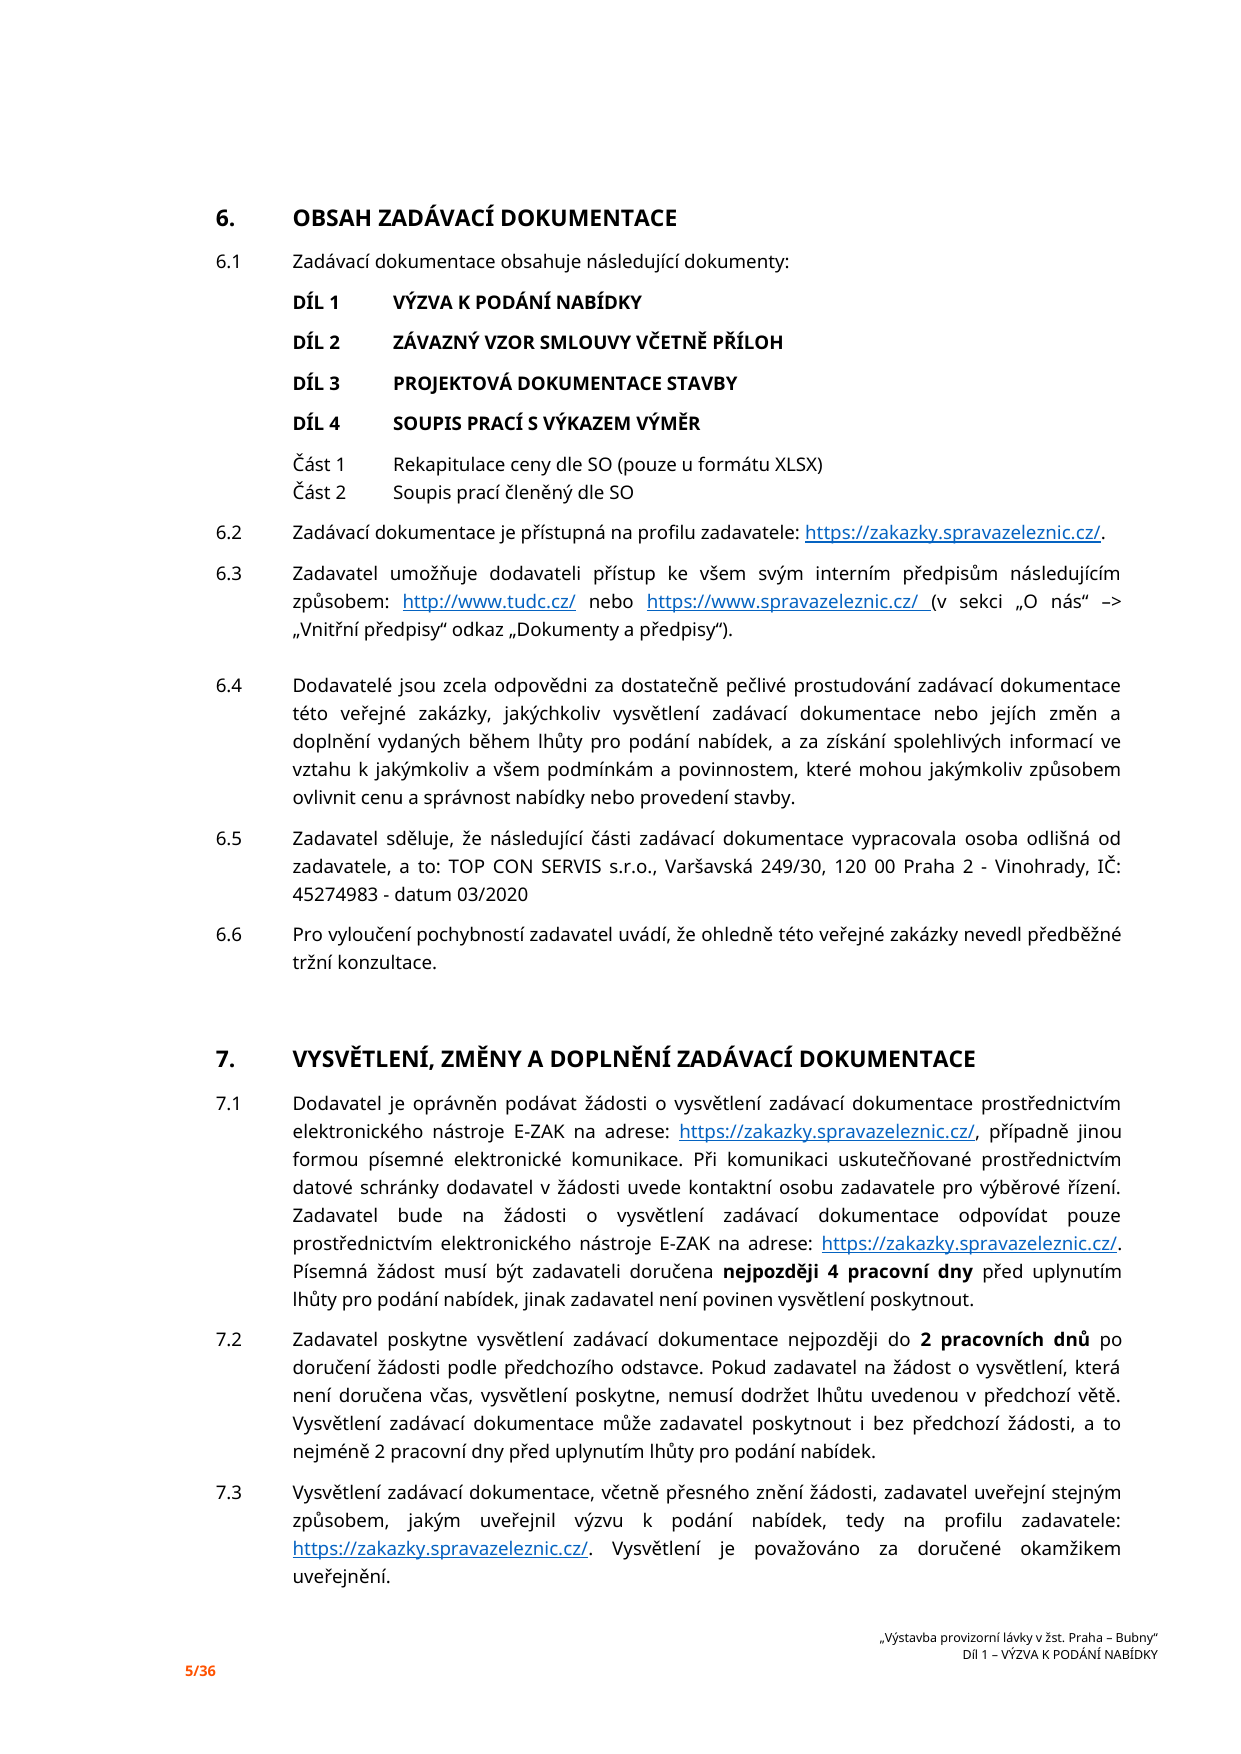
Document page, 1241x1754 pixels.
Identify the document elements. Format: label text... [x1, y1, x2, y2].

text Zadavatel umožňuje dodavateli přístup ke všem svým interním předpisům následujícím způsobem: http://www.tudc.cz/ nebo https://www.spravazeleznic.cz/ (v sekci „O nás“ –> „Vnitřní předpisy“ odkaz „Dokumenty a předpisy“). [216, 560, 1122, 642]
text OBSAH ZADÁVACÍ DOKUMENTACE [216, 202, 1122, 233]
text DÍL 1 VÝZVA K PODÁNÍ NABÍDKY [292, 289, 1122, 314]
text Část 2 Soupis prací členěný dle SO [292, 479, 1122, 505]
text Vysvětlení zadávací dokumentace, včetně přesného znění žádosti, zadavatel uveřejní stejným způsobem, jakým uveřejnil výzvu k podání nabídek, tedy na profilu zadavatele: https://zakazky.spravazeleznic.cz/. Vysvětlení je považováno za doručené okamžikem uveřejnění. [216, 1479, 1122, 1589]
text Zadávací dokumentace je přístupná na profilu zadavatele: https://zakazky.spravazeleznic.cz/. [216, 520, 1122, 545]
text Zadavatel sděluje, že následující části zadávací dokumentace vypracovala osoba odlišná od zadavatele, a to: TOP CON SERVIS s.r.o., Varšavská 249/30, 120 00 Praha 2 - Vinohrady, IČ: 45274983 - datum 03/2020 [216, 825, 1122, 906]
text Dodavatelé jsou zcela odpovědni za dostatečně pečlivé prostudování zadávací dokumentace této veřejné zakázky, jakýchkoliv vysvětlení zadávací dokumentace nebo jejích změn a doplnění vydaných během lhůty pro podání nabídek, a za získání spolehlivých informací ve vztahu k jakýmkoliv a všem podmínkám a povinnostem, které mohou jakýmkoliv způsobem ovlivnit cenu a správnost nabídky nebo provedení stavby. [216, 672, 1122, 810]
text DÍL 2 ZÁVAZNÝ VZOR SMLOUVY VČETNĚ PŘÍLOH [292, 329, 1122, 355]
text Část 1 Rekapitulace ceny dle SO (pouze u formátu XLSX) [292, 451, 1122, 477]
text DÍL 4 SOUPIS PRACÍ S VÝKAZEM VÝMĚR [292, 411, 1122, 436]
text DÍL 3 PROJEKTOVÁ DOKUMENTACE STAVBY [292, 370, 1122, 396]
text Pro vyloučení pochybností zadavatel uvádí, že ohledně této veřejné zakázky nevedl předběžné tržní konzultace. [216, 921, 1122, 975]
text VYSVĚTLENÍ, ZMĚNY A DOPLNĚNÍ ZADÁVACÍ DOKUMENTACE [216, 1043, 1122, 1074]
text Dodavatel je oprávněn podávat žádosti o vysvětlení zadávací dokumentace prostřednictvím elektronického nástroje E-ZAK na adrese: https://zakazky.spravazeleznic.cz/, případně jinou formou písemné elektronické komunikace. Při komunikaci uskutečňované prostřednictvím datové schránky dodavatel v žádosti uvede kontaktní osobu zadavatele pro výběrové řízení. Zadavatel bude na žádosti o vysvětlení zadávací dokumentace odpovídat pouze prostřednictvím elektronického nástroje E-ZAK na adrese: https://zakazky.spravazeleznic.cz/. Písemná žádost musí být zadavateli doručena nejpozději 4 pracovní dny před uplynutím lhůty pro podání nabídek, jinak zadavatel není povinen vysvětlení poskytnout. [216, 1090, 1122, 1312]
text Zadávací dokumentace obsahuje následující dokumenty: [216, 248, 1122, 274]
text Zadavatel poskytne vysvětlení zadávací dokumentace nejpozději do 2 pracovních dnů po doručení žádosti podle předchozího odstavce. Pokud zadavatel na žádost o vysvětlení, která není doručena včas, vysvětlení poskytne, nemusí dodržet lhůtu uvedenou v předchozí větě. Vysvětlení zadávací dokumentace může zadavatel poskytnout i bez předchozí žádosti, a to nejméně 2 pracovní dny před uplynutím lhůty pro podání nabídek. [216, 1327, 1122, 1464]
